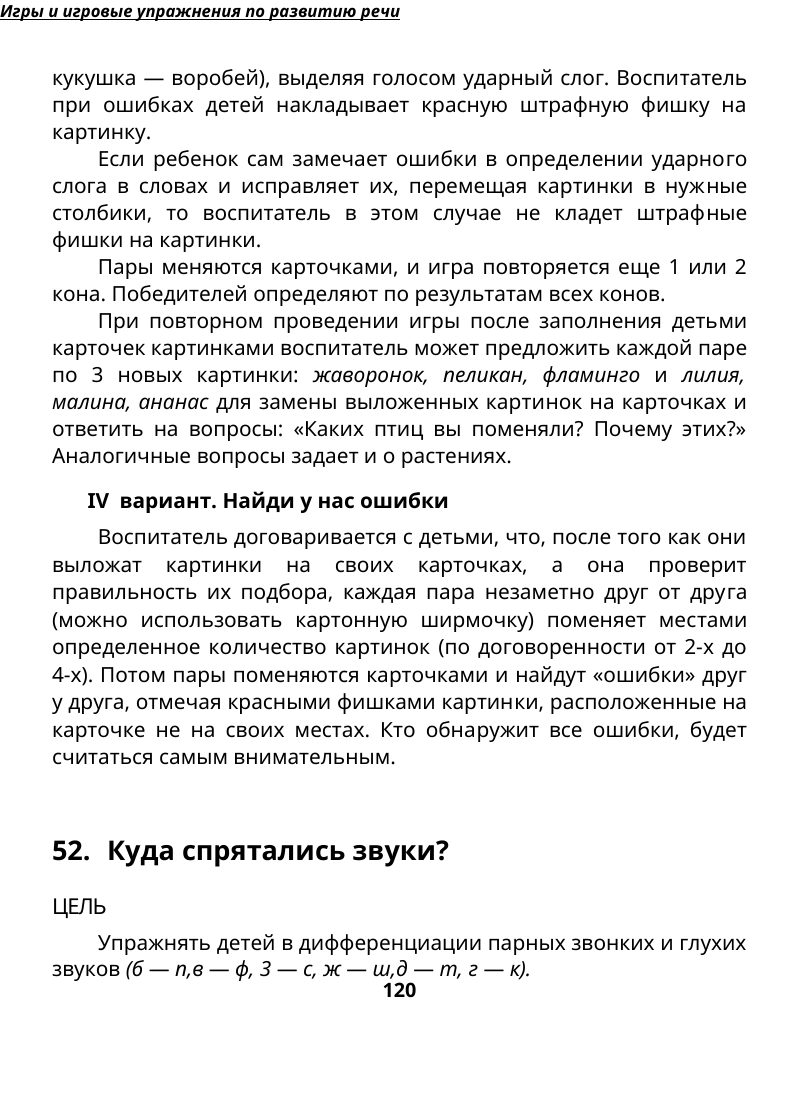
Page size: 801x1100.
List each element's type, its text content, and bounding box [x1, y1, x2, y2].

list Куда спрятались звуки? [52, 839, 747, 866]
text Пары меняются карточками, и игра повторяется еще 1 или 2 кона. Победителей определяют по результатам всех конов. [52, 253, 747, 307]
text кукушка — воробей), выделяя голосом ударный слог. Воспитатель при ошибках детей накладывает красную штрафную фишку на картинку. [52, 64, 747, 145]
text При повторном проведении игры после заполнения детьми карточек картинками воспитатель может предложить каждой паре по 3 новых картинки: жаворонок, пеликан, фламинго и лилия, малина, ананас для замены выложенных картинок на карточках и ответить на вопросы: «Каких птиц вы поменяли? Почему этих?» Аналогичные вопросы задает и о растениях. [52, 307, 747, 468]
text Воспитатель договаривается с детьми, что, после того как они выложат картинки на своих карточках, а она проверит правильность их подбора, каждая пара незаметно друг от друга (можно использовать картонную ширмочку) поменяет местами определенное количество картинок (по договоренности от 2-х до 4-х). Потом пары поменяются карточками и найдут «ошибки» друг у друга, отмечая красными фишками картинки, расположенные на карточке не на своих местах. Кто обнаружит все ошибки, будет считаться самым внимательным. [52, 523, 747, 770]
text 120 [52, 982, 747, 1002]
list вариант. Найди у нас ошибки [87, 492, 747, 513]
text Упражнять детей в дифференциации парных звонких и глухих звуков (б — п,в — ф, 3 — с, ж — ш,д — т, г — к). [52, 929, 747, 982]
text ЦЕЛЬ [52, 897, 747, 919]
text Если ребенок сам замечает ошибки в определении ударного слога в словах и исправляет их, перемещая картинки в нужные столбики, то воспитатель в этом случае не кладет штрафные фишки на картинки. [52, 145, 747, 253]
